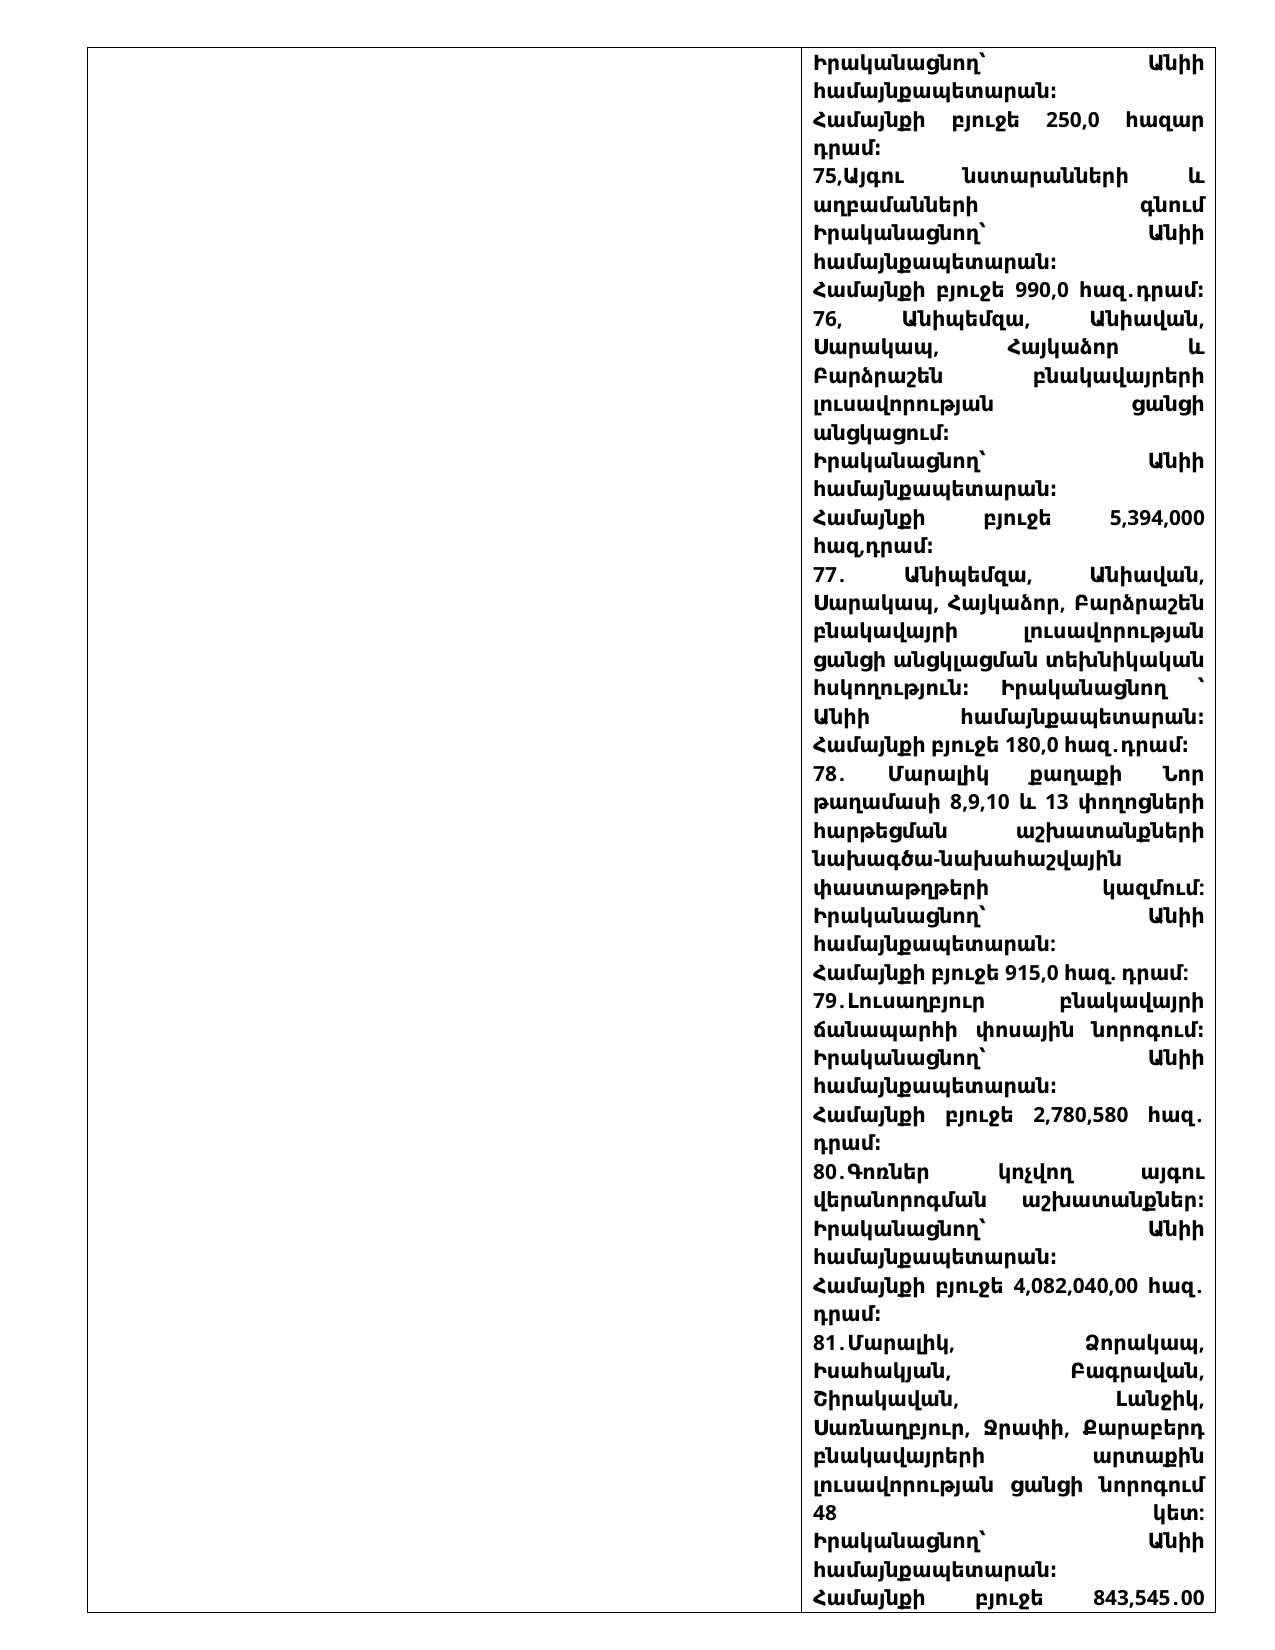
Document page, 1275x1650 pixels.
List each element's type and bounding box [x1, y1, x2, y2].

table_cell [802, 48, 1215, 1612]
table_cell [88, 48, 801, 1612]
